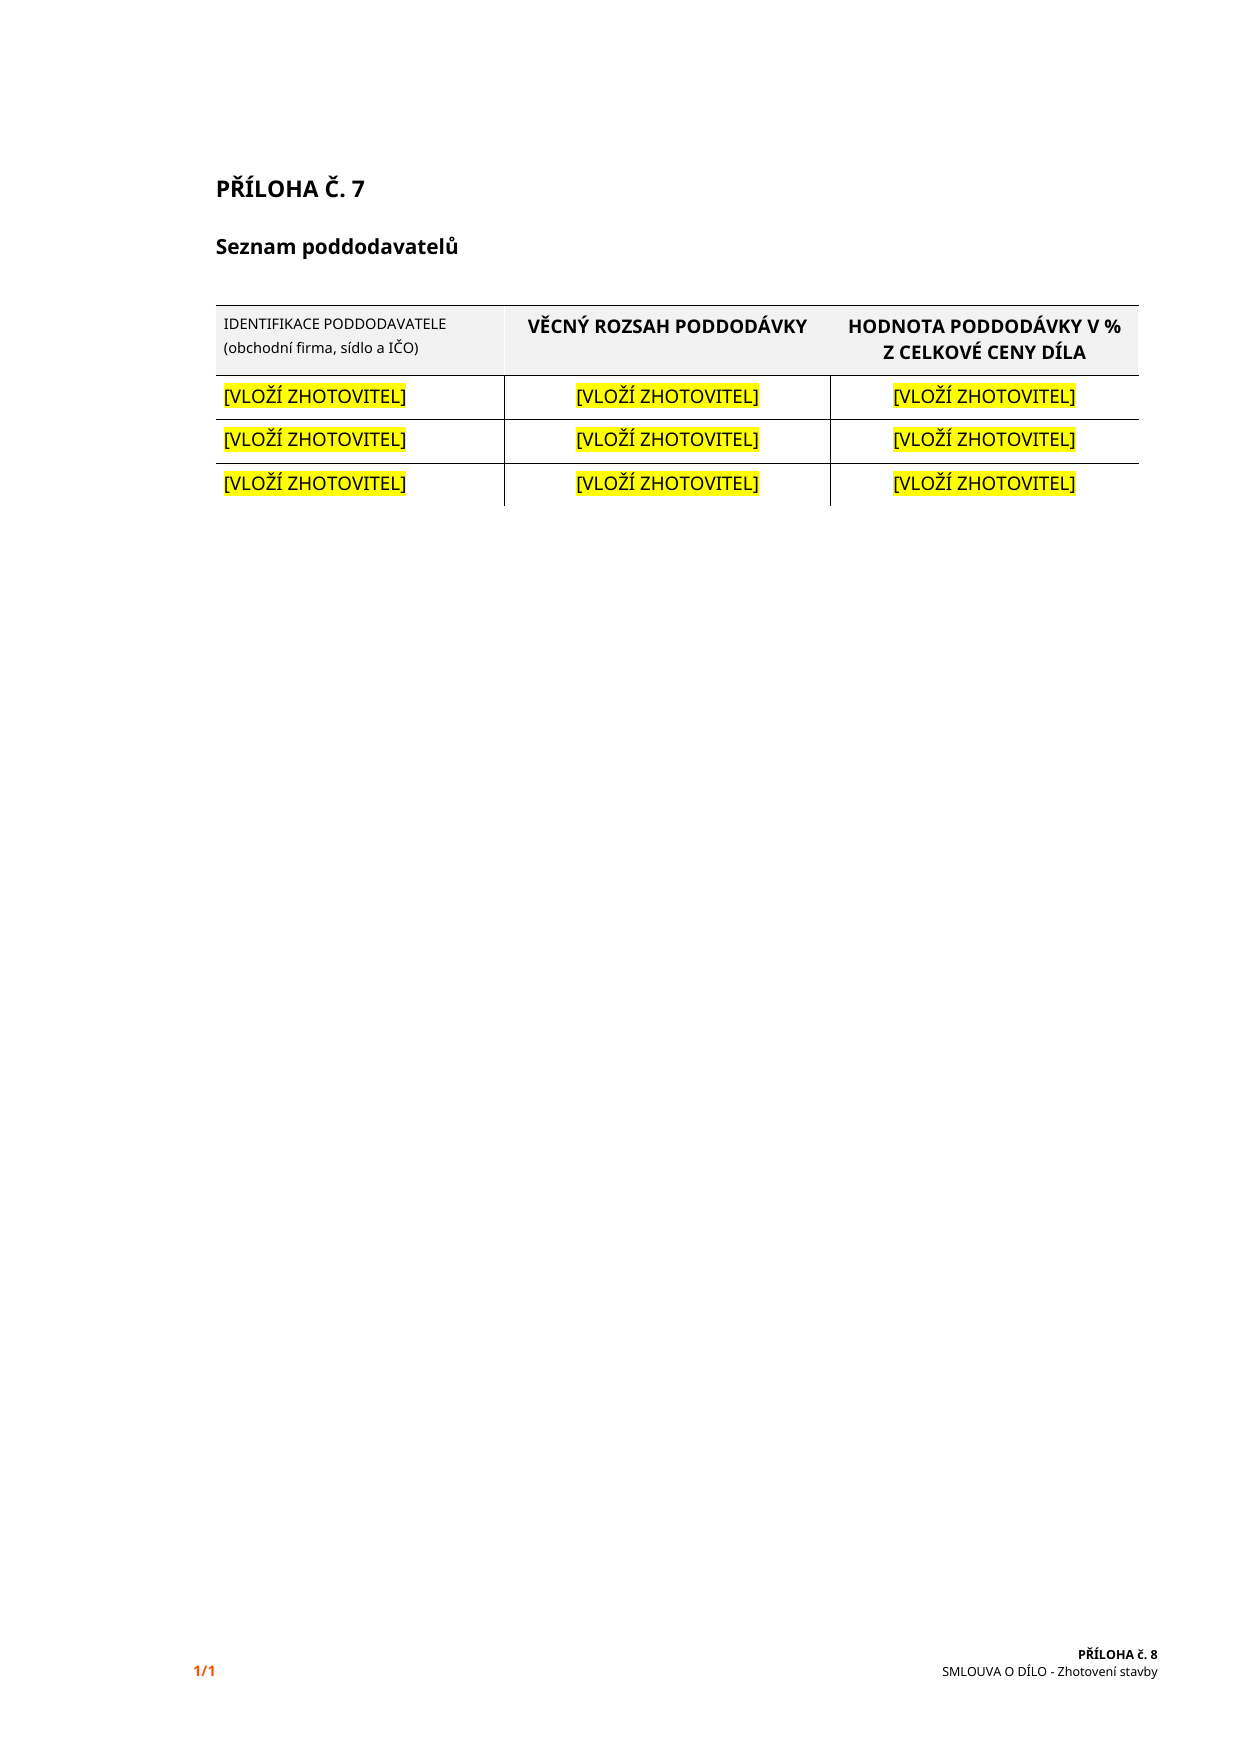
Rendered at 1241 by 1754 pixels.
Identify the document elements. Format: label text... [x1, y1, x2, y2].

text Příloha č. 7 [216, 172, 1093, 204]
table_header HODNOTA PODDODÁVKY V % Z CELKOVÉ CENY DÍLA [830, 306, 1138, 375]
table_cell [VLOŽÍ ZHOTOVITEL] [505, 464, 830, 506]
table_header VĚCNÝ ROZSAH PODDODÁVKY [505, 306, 830, 375]
table_cell [VLOŽÍ ZHOTOVITEL] [831, 464, 1138, 506]
table_header IDENTIFIKACE PODDODAVATELE (obchodní firma, sídlo a IČO) [216, 306, 504, 375]
table_cell [VLOŽÍ ZHOTOVITEL] [831, 420, 1138, 462]
text Seznam poddodavatelů [216, 232, 1093, 260]
table_cell [VLOŽÍ ZHOTOVITEL] [216, 464, 504, 506]
table_cell [VLOŽÍ ZHOTOVITEL] [505, 376, 830, 418]
table_cell [VLOŽÍ ZHOTOVITEL] [505, 420, 830, 462]
table_cell [VLOŽÍ ZHOTOVITEL] [216, 376, 504, 418]
table_cell [VLOŽÍ ZHOTOVITEL] [216, 420, 504, 462]
table_cell [VLOŽÍ ZHOTOVITEL] [831, 376, 1138, 418]
